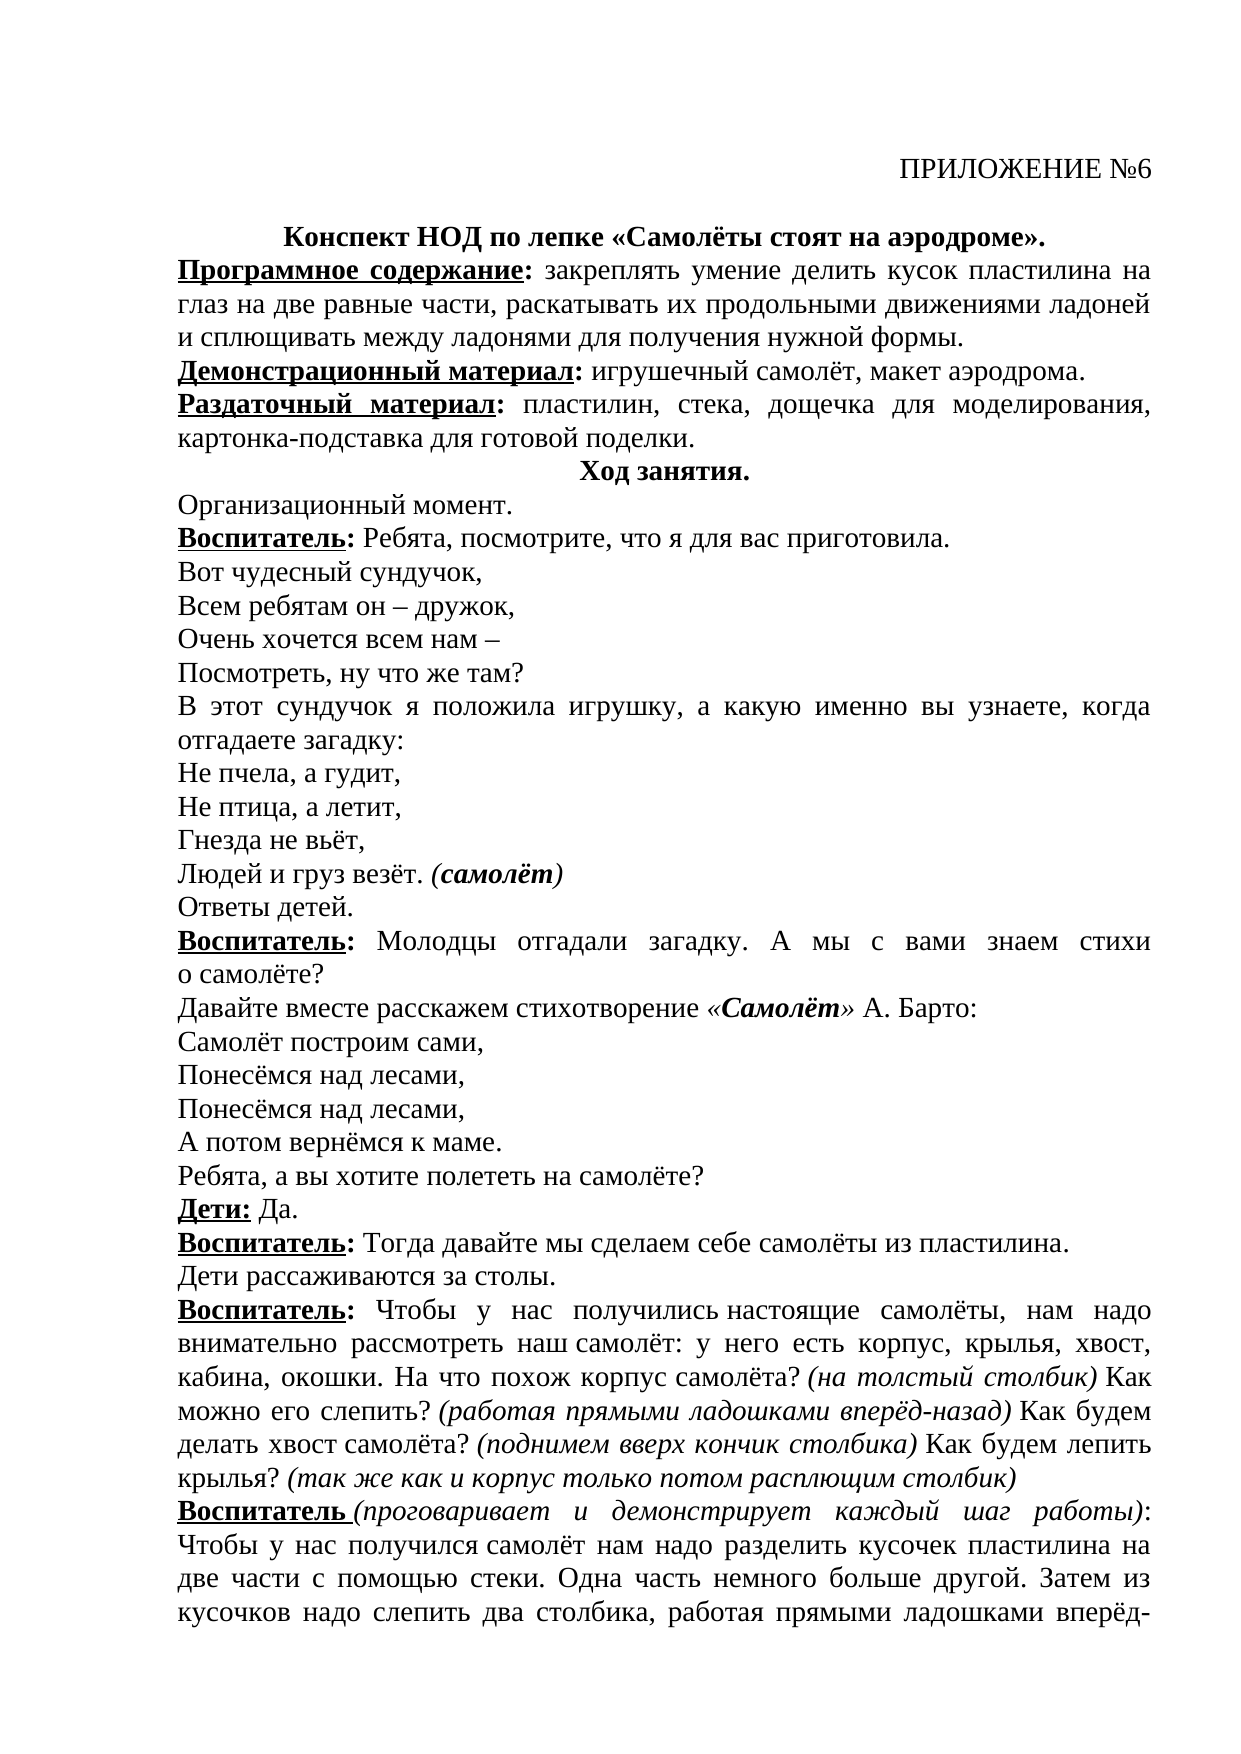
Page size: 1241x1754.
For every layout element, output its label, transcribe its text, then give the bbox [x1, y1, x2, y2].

text Людей и груз везёт. (самолёт) [177, 856, 1152, 889]
text Ребята, а вы хотите полететь на самолёте? [177, 1158, 1152, 1191]
text Дети: Да. [177, 1191, 1152, 1225]
text ПРИЛОЖЕНИЕ №6 [177, 152, 1152, 185]
text Всем ребятам он – дружок, [177, 588, 1152, 621]
text Дети рассаживаются за столы. [177, 1258, 1152, 1292]
text Понесёмся над лесами, [177, 1091, 1152, 1124]
text Воспитатель: Молодцы отгадали загадку. А мы с вами знаем стихи о самолёте? [177, 923, 1152, 990]
text Воспитатель: Чтобы у нас получились настоящие самолёты, нам надо внимательно рассмотреть наш самолёт: у него есть корпус, крылья, хвост, кабина, окошки. На что похож корпус самолёта? (на толстый столбик) Как можно его слепить? (работая прямыми ладошками вперёд-назад) Как будем делать хвост самолёта? (поднимем вверх кончик столбика) Как будем лепить крылья? (так же как и корпус только потом расплющим столбик) [177, 1292, 1152, 1493]
text Давайте вместе расскажем стихотворение «Самолёт» А. Барто: [177, 990, 1152, 1024]
text Самолёт построим сами, [177, 1024, 1152, 1057]
text Не пчела, а гудит, [177, 755, 1152, 789]
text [177, 1493, 1152, 1627]
text Очень хочется всем нам – [177, 621, 1152, 655]
text Воспитатель: Ребята, посмотрите, что я для вас приготовила. [177, 521, 1152, 554]
text Демонстрационный материал: игрушечный самолёт, макет аэродрома. [177, 353, 1152, 386]
text Ответы детей. [177, 889, 1152, 923]
text Посмотреть, ну что же там? [177, 655, 1152, 688]
text Гнезда не вьёт, [177, 822, 1152, 856]
text Понесёмся над лесами, [177, 1057, 1152, 1091]
text Воспитатель: Тогда давайте мы сделаем себе самолёты из пластилина. [177, 1225, 1152, 1258]
text В этот сундучок я положила игрушку, а какую именно вы узнаете, когда отгадаете загадку: [177, 688, 1152, 755]
text Ход занятия. [177, 453, 1152, 487]
text Не птица, а летит, [177, 789, 1152, 822]
text А потом вернёмся к маме. [177, 1124, 1152, 1158]
text Конспект НОД по лепке «Самолёты стоят на аэродроме». [177, 219, 1152, 252]
text Программное содержание: закреплять умение делить кусок пластилина на глаз на две равные части, раскатывать их продольными движениями ладоней и сплющивать между ладонями для получения нужной формы. [177, 252, 1152, 353]
text Раздаточный материал: пластилин, стека, дощечка для моделирования, картонка-подставка для готовой поделки. [177, 386, 1152, 453]
text Вот чудесный сундучок, [177, 554, 1152, 588]
text Организационный момент. [177, 487, 1152, 521]
